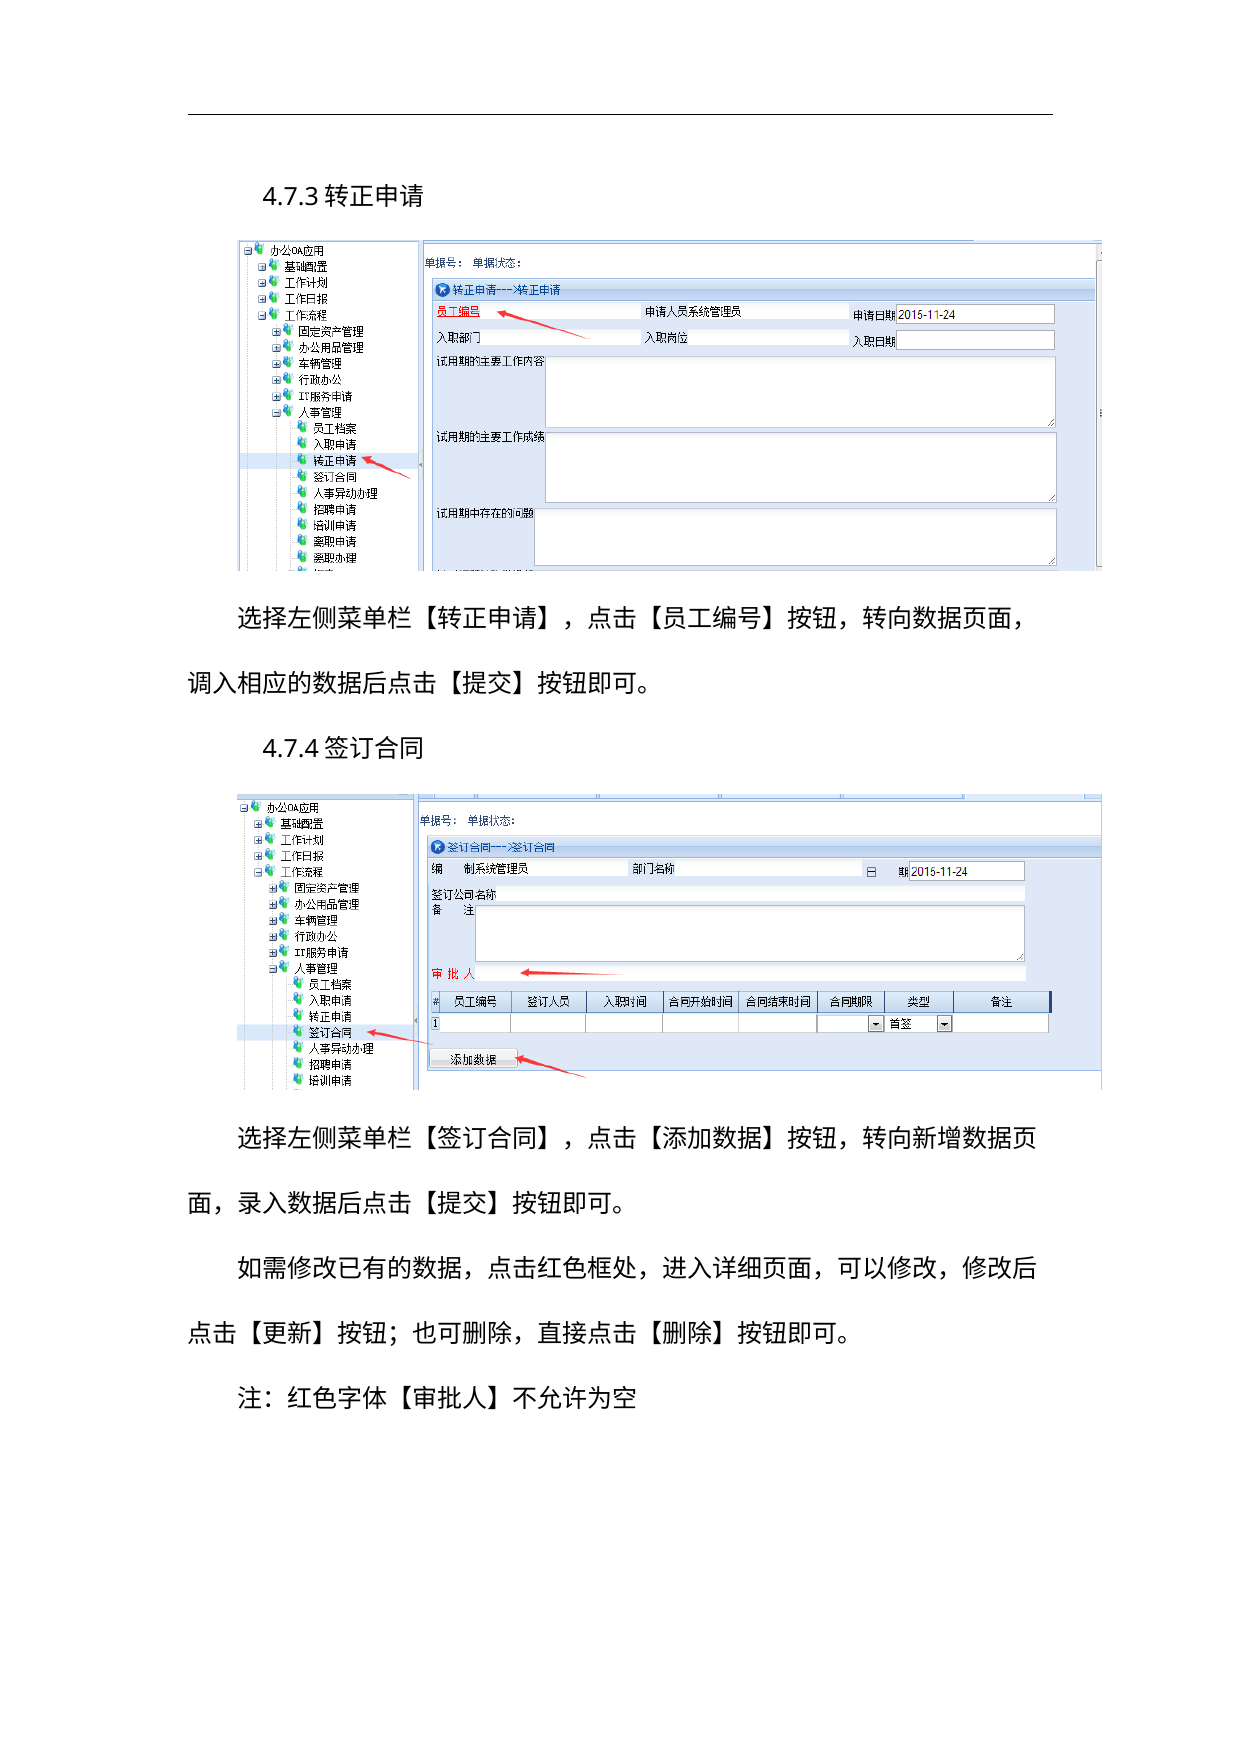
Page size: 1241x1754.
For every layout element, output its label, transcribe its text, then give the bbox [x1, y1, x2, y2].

subtitle 4.7.4签订合同 [187, 714, 1053, 779]
picture [237, 794, 1102, 1090]
text 选择左侧菜单栏【签订合同】，点击【添加数据】按钮，转向新增数据页面，录入数据后点击【提交】按钮即可。 [187, 1104, 1053, 1234]
text 选择左侧菜单栏【转正申请】，点击【员工编号】按钮，转向数据页面，调入相应的数据后点击【提交】按钮即可。 [187, 584, 1053, 714]
text 注：红色字体【审批人】不允许为空 [187, 1364, 1053, 1429]
text 如需修改已有的数据，点击红色框处，进入详细页面，可以修改，修改后点击【更新】按钮；也可删除，直接点击【删除】按钮即可。 [187, 1234, 1053, 1364]
subtitle 4.7.3转正申请 [187, 162, 1053, 227]
picture [237, 240, 1102, 571]
